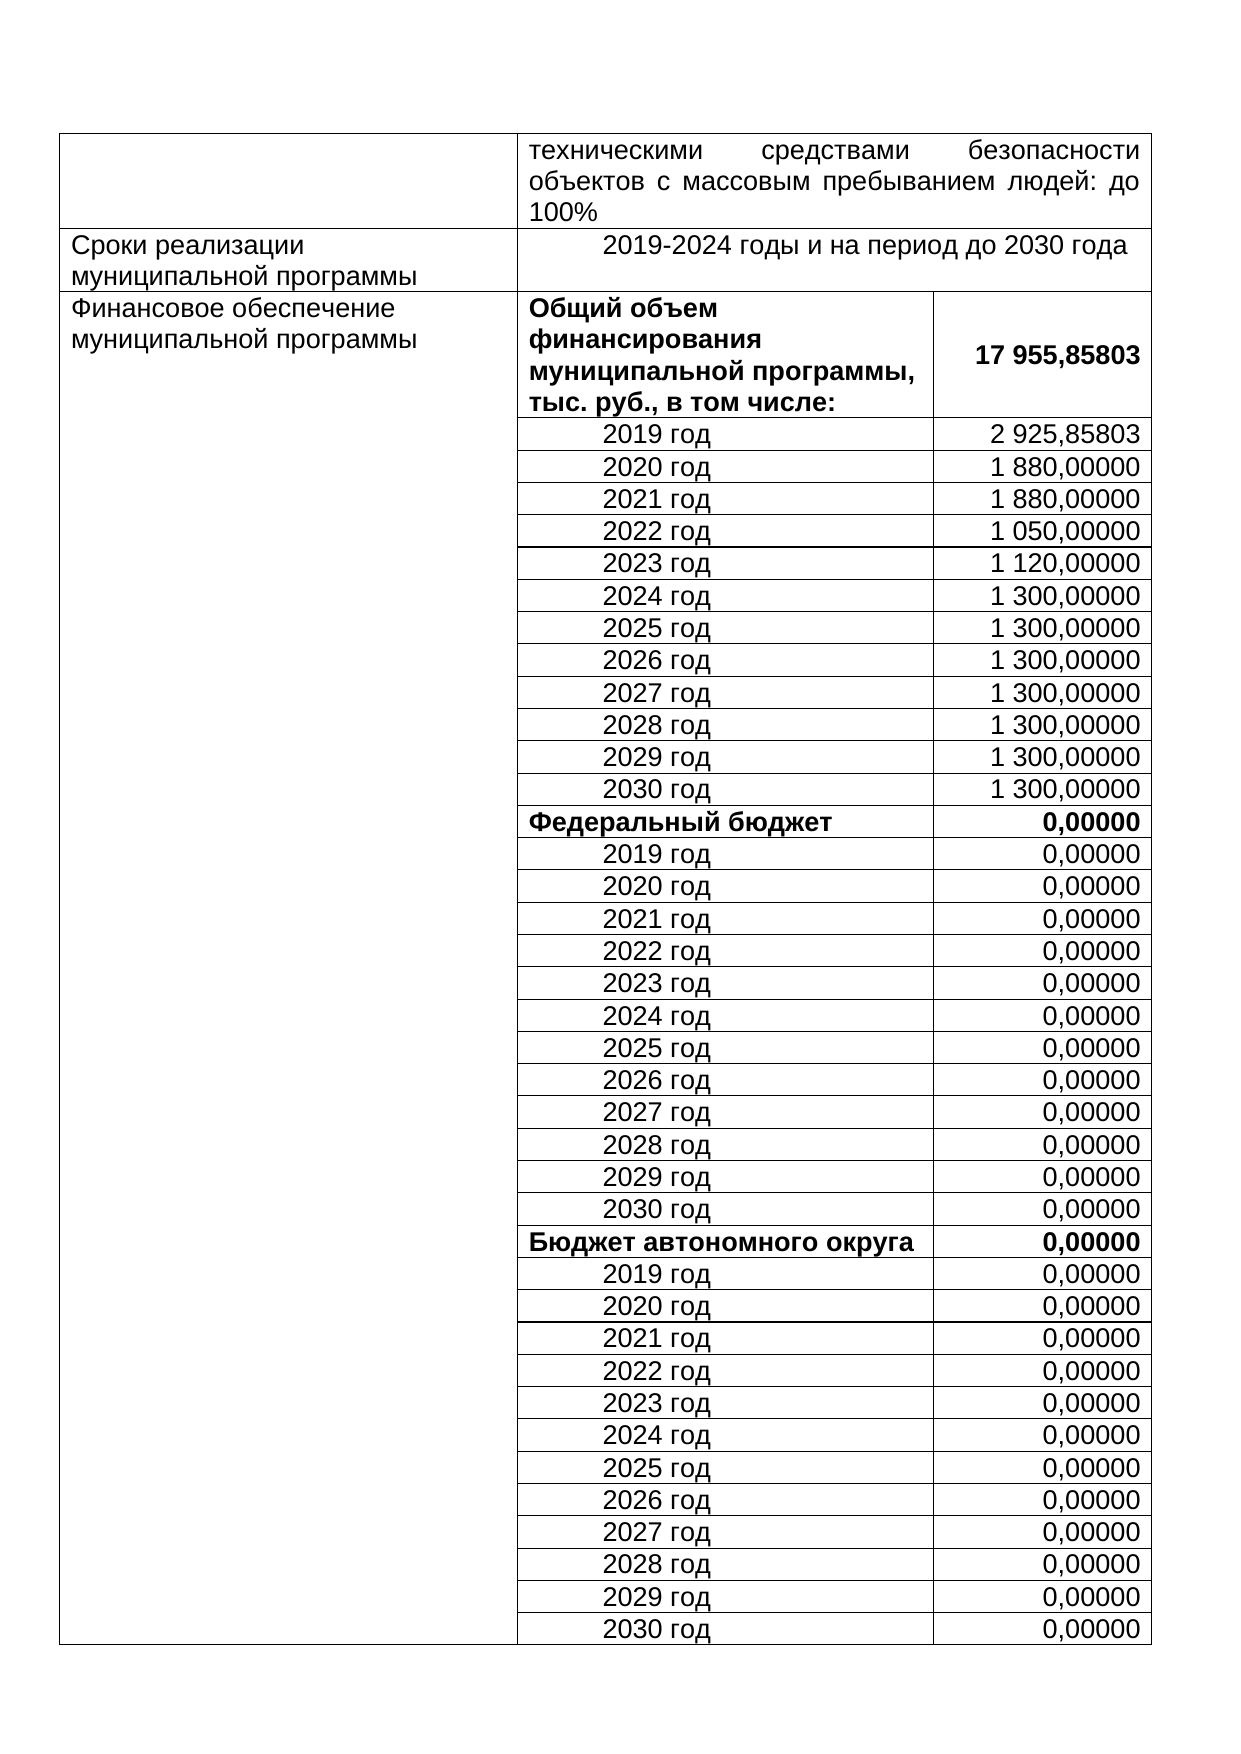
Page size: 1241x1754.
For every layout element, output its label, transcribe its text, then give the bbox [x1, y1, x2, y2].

table_cell 2030 год [518, 1613, 933, 1644]
table_cell 2 925,85803 [934, 418, 1151, 449]
table_cell 2027 год [518, 677, 933, 708]
table_cell 1 300,00000 [934, 612, 1151, 643]
table_cell 2026 год [518, 1484, 933, 1515]
table_cell 1 300,00000 [934, 774, 1151, 805]
table_cell 2021 год [518, 483, 933, 514]
table_cell 1 300,00000 [934, 580, 1151, 611]
table_cell 2019 год [518, 1258, 933, 1289]
table_cell 2028 год [518, 1549, 933, 1580]
table_cell 1 300,00000 [934, 741, 1151, 772]
table_cell 0,00000 [934, 1129, 1151, 1160]
table_cell 2019 год [518, 838, 933, 869]
table_cell 0,00000 [934, 1193, 1151, 1224]
table_cell 2020 год [518, 870, 933, 902]
table_cell 0,00000 [934, 1484, 1151, 1515]
table_cell 1 300,00000 [934, 644, 1151, 676]
table_cell 2023 год [518, 548, 933, 579]
table_cell 0,00000 [934, 1323, 1151, 1354]
table_cell 0,00000 [934, 935, 1151, 966]
table_cell 0,00000 [934, 1032, 1151, 1063]
table_cell 1 120,00000 [934, 548, 1151, 579]
table_cell 0,00000 [934, 1064, 1151, 1095]
table_cell 2030 год [518, 1193, 933, 1224]
table_cell 2019-2024 годы и на период до 2030 года [518, 229, 1151, 291]
table_cell 1 880,00000 [934, 451, 1151, 482]
table_cell 2028 год [518, 1129, 933, 1160]
table_cell Бюджет автономного округа [518, 1226, 933, 1257]
table_cell 2025 год [518, 1032, 933, 1063]
table_cell 0,00000 [934, 1452, 1151, 1483]
table_cell 1 300,00000 [934, 677, 1151, 708]
table_cell 2029 год [518, 741, 933, 772]
table_cell 0,00000 [934, 1516, 1151, 1547]
table_cell 17 955,85803 [934, 292, 1151, 417]
table_cell 1 880,00000 [934, 483, 1151, 514]
table_cell 0,00000 [934, 870, 1151, 902]
table_cell 2026 год [518, 644, 933, 676]
table_cell Сроки реализации муниципальной программы [60, 229, 517, 291]
table_cell 2024 год [518, 1000, 933, 1031]
table_cell 2030 год [518, 774, 933, 805]
table_cell 2021 год [518, 903, 933, 934]
table_cell 0,00000 [934, 1096, 1151, 1128]
table_cell 0,00000 [934, 967, 1151, 998]
table_cell 2023 год [518, 967, 933, 998]
table_cell 2029 год [518, 1581, 933, 1612]
table_cell 0,00000 [934, 903, 1151, 934]
table_cell 2029 год [518, 1161, 933, 1192]
table_cell 2020 год [518, 1290, 933, 1321]
table_cell Федеральный бюджет [518, 806, 933, 837]
table_cell 1 050,00000 [934, 515, 1151, 546]
table_cell 0,00000 [934, 806, 1151, 837]
table_cell 2019 год [518, 418, 933, 449]
table_cell 0,00000 [934, 1000, 1151, 1031]
table_cell 2025 год [518, 1452, 933, 1483]
table_cell 0,00000 [934, 1355, 1151, 1386]
table_cell 0,00000 [934, 1226, 1151, 1257]
table_cell 2022 год [518, 1355, 933, 1386]
table_cell Общий объем финансирования муниципальной программы, тыс. руб., в том числе: [518, 292, 933, 417]
table_cell 2022 год [518, 515, 933, 546]
table_cell 2027 год [518, 1516, 933, 1547]
table_cell 2021 год [518, 1323, 933, 1354]
table_cell 2028 год [518, 709, 933, 740]
table_cell 2024 год [518, 1419, 933, 1451]
table_cell 2024 год [518, 580, 933, 611]
table_cell 0,00000 [934, 1161, 1151, 1192]
table_cell 2025 год [518, 612, 933, 643]
table_cell 0,00000 [934, 1387, 1151, 1418]
table_cell 2022 год [518, 935, 933, 966]
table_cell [60, 134, 517, 228]
table_cell 0,00000 [934, 1258, 1151, 1289]
table_cell 2020 год [518, 451, 933, 482]
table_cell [518, 134, 1151, 228]
table_cell 2027 год [518, 1096, 933, 1128]
table_cell 0,00000 [934, 1613, 1151, 1644]
table_cell 0,00000 [934, 1419, 1151, 1451]
table_cell 0,00000 [934, 838, 1151, 869]
table_cell 2023 год [518, 1387, 933, 1418]
table_cell 1 300,00000 [934, 709, 1151, 740]
table_cell Финансовое обеспечение муниципальной программы [60, 292, 517, 1644]
table_cell 0,00000 [934, 1549, 1151, 1580]
table_cell 2026 год [518, 1064, 933, 1095]
table_cell 0,00000 [934, 1581, 1151, 1612]
table_cell 0,00000 [934, 1290, 1151, 1321]
